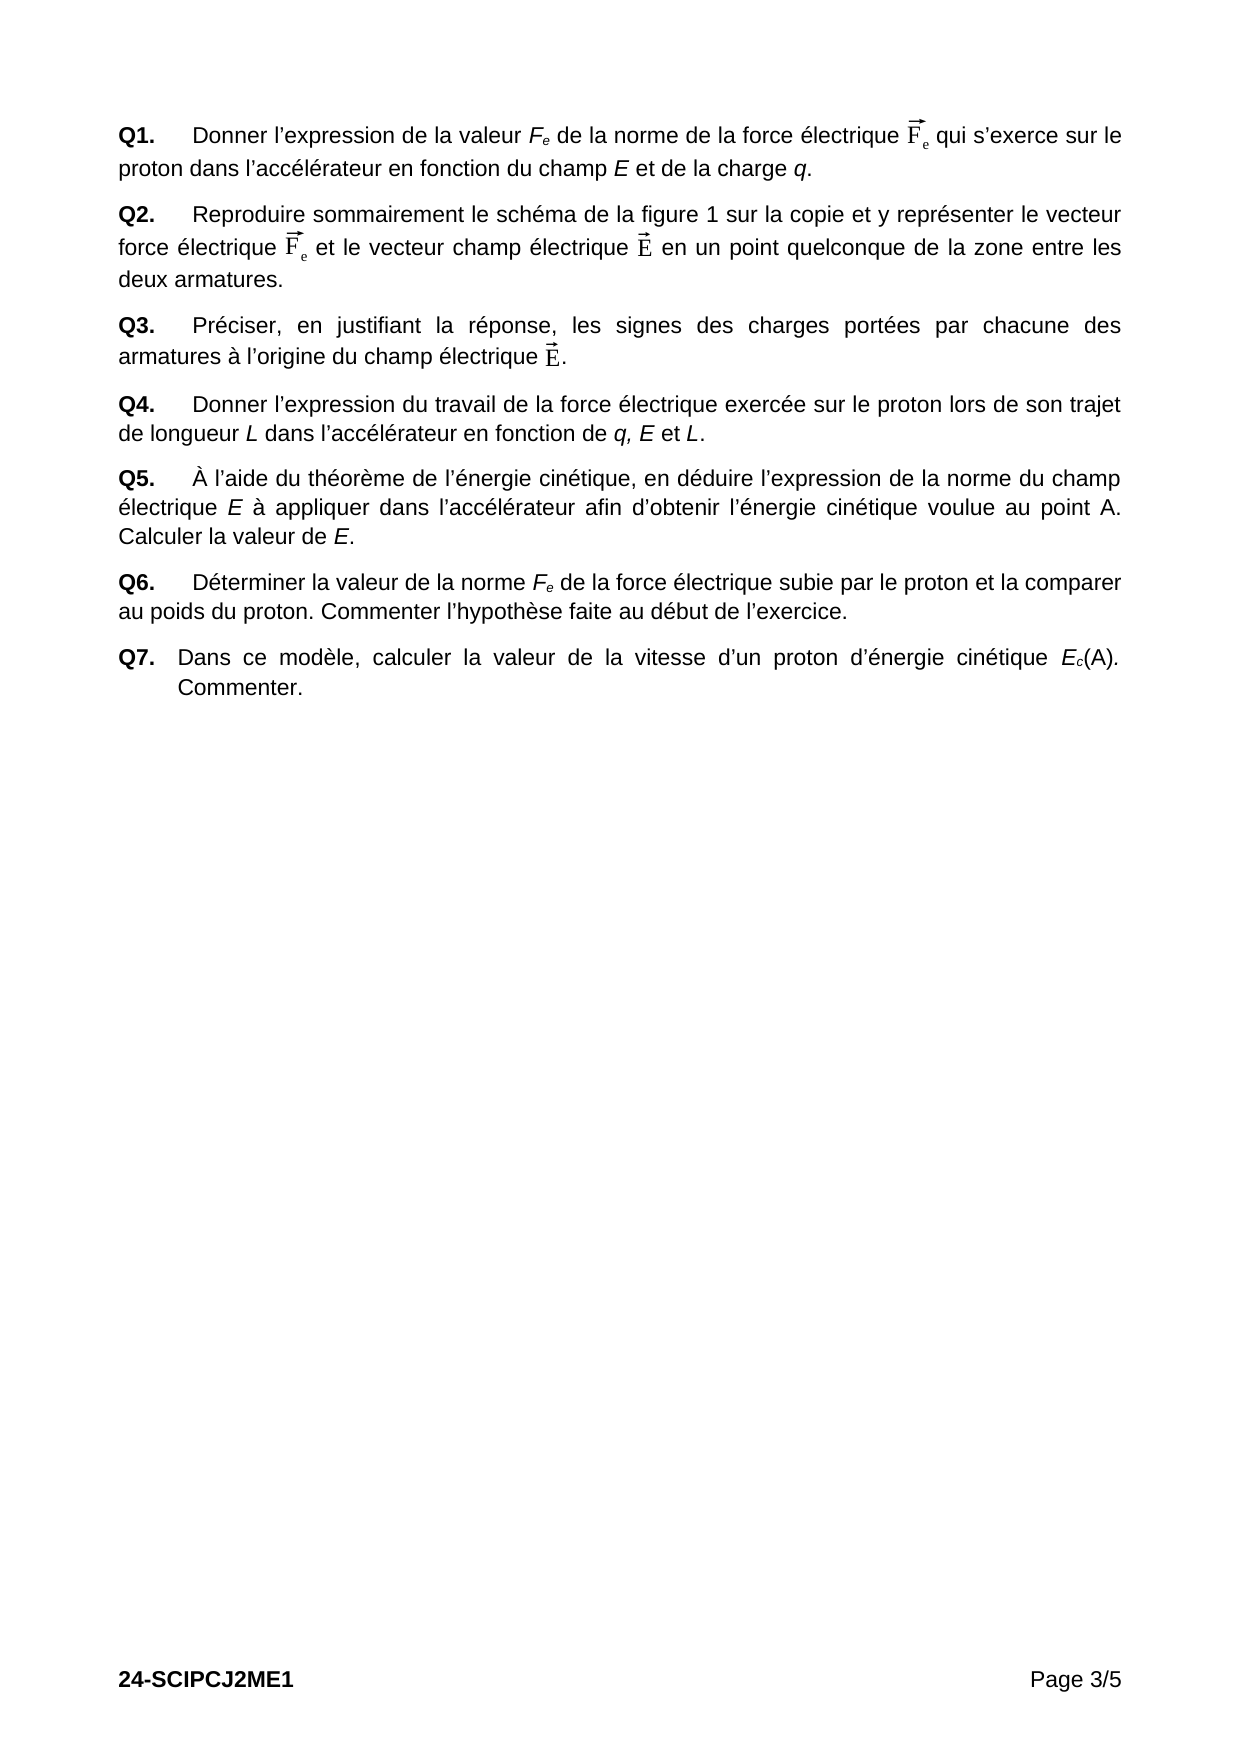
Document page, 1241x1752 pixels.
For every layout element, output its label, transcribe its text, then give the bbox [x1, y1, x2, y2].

list À l’aide du théorème de l’énergie cinétique, en déduire l’expression de la norme du champ électrique E à appliquer dans l’accélérateur afin d’obtenir l’énergie cinétique voulue au point A. Calculer la valeur de E. [118, 465, 1122, 550]
list Donner l’expression du travail de la force électrique exercée sur le proton lors de son trajet de longueur L dans l’accélérateur en fonction de q, E et L. [118, 391, 1122, 446]
list Préciser, en justifiant la réponse, les signes des charges portées par chacune des armatures à l’origine du champ électrique . [118, 312, 1122, 372]
list Déterminer la valeur de la norme Fe de la force électrique subie par le proton et la comparer au poids du proton. Commenter l’hypothèse faite au début de l’exercice. [118, 569, 1122, 624]
list Reproduire sommairement le schéma de la figure 1 sur la copie et y représenter le vecteur force électrique et le vecteur champ électrique en un point quelconque de la zone entre les deux armatures. [118, 201, 1122, 293]
list Dans ce modèle, calculer la valeur de la vitesse d’un proton d’énergie cinétique Ec(A). Commenter. [118, 643, 1122, 700]
list Donner l’expression de la valeur Fe de la norme de la force électrique qui s’exerce sur le proton dans l’accélérateur en fonction du champ E et de la charge q. [118, 118, 1122, 181]
